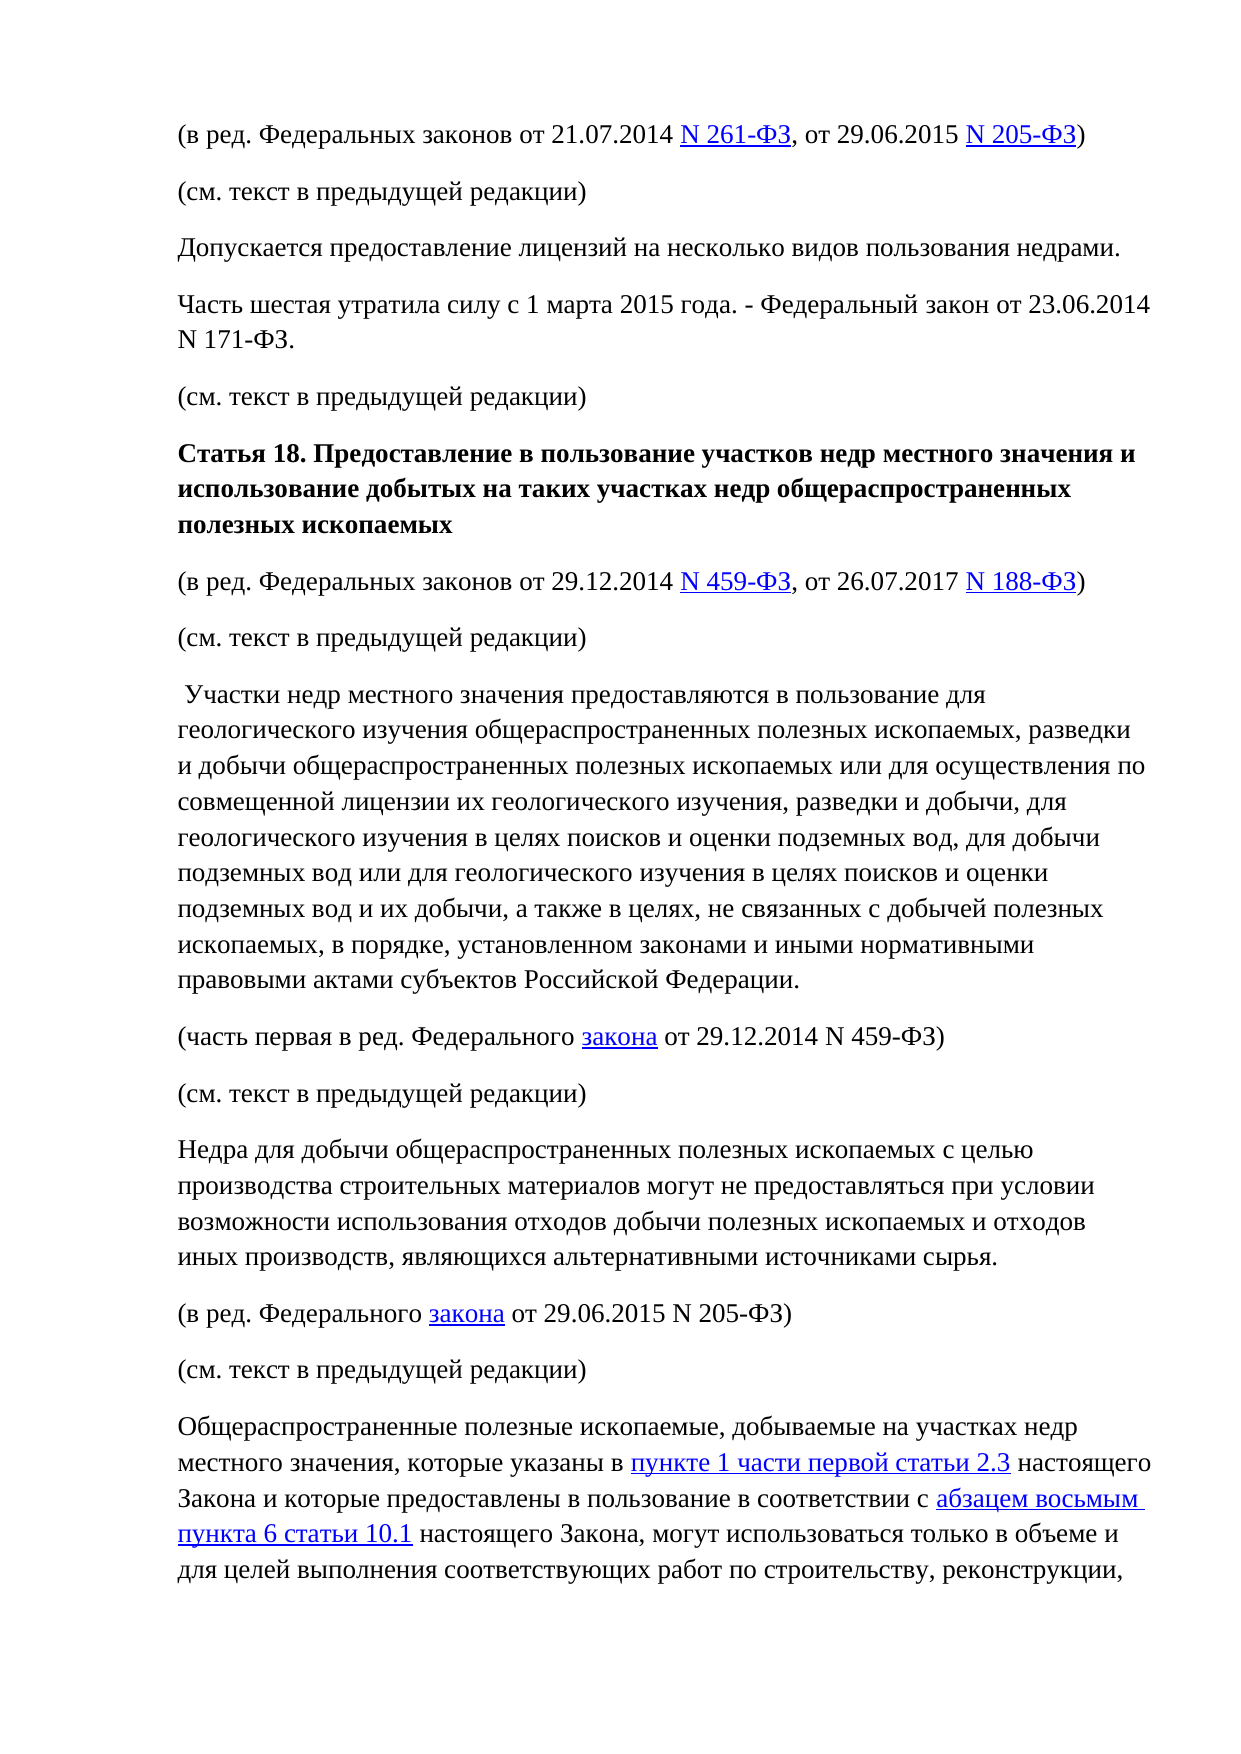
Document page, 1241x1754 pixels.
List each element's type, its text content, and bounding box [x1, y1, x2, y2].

text (см. текст в предыдущей редакции) [177, 380, 1152, 411]
text (см. текст в предыдущей редакции) [177, 1354, 1152, 1385]
text (см. текст в предыдущей редакции) [177, 1077, 1152, 1108]
text Допускается предоставление лицензий на несколько видов пользования недрами. [177, 231, 1152, 262]
text (часть первая в ред. Федерального закона от 29.12.2014 N 459-ФЗ) [177, 1020, 1152, 1051]
text Недра для добычи общераспространенных полезных ископаемых с целью производства строительных материалов могут не предоставляться при условии возможности использования отходов добычи полезных ископаемых и отходов иных производств, являющихся альтернативными источниками сырья. [177, 1133, 1152, 1272]
text Участки недр местного значения предоставляются в пользование для геологического изучения общераспространенных полезных ископаемых, разведки и добычи общераспространенных полезных ископаемых или для осуществления по совмещенной лицензии их геологического изучения, разведки и добычи, для геологического изучения в целях поисков и оценки подземных вод, для добычи подземных вод или для геологического изучения в целях поисков и оценки подземных вод и их добычи, а также в целях, не связанных с добычей полезных ископаемых, в порядке, установленном законами и иными нормативными правовыми актами субъектов Российской Федерации. [177, 678, 1152, 995]
text (в ред. Федерального закона от 29.06.2015 N 205-ФЗ) [177, 1297, 1152, 1328]
text Статья 18. Предоставление в пользование участков недр местного значения и использование добытых на таких участках недр общераспространенных полезных ископаемых [177, 437, 1152, 539]
text Часть шестая утратила силу с 1 марта 2015 года. - Федеральный закон от 23.06.2014 N 171-ФЗ. [177, 288, 1152, 355]
text (см. текст в предыдущей редакции) [177, 621, 1152, 652]
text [177, 1410, 1152, 1584]
text (в ред. Федеральных законов от 29.12.2014 N 459-ФЗ, от 26.07.2017 N 188-ФЗ) [177, 565, 1152, 596]
text (в ред. Федеральных законов от 21.07.2014 N 261-ФЗ, от 29.06.2015 N 205-ФЗ) [177, 118, 1152, 149]
text (см. текст в предыдущей редакции) [177, 175, 1152, 206]
